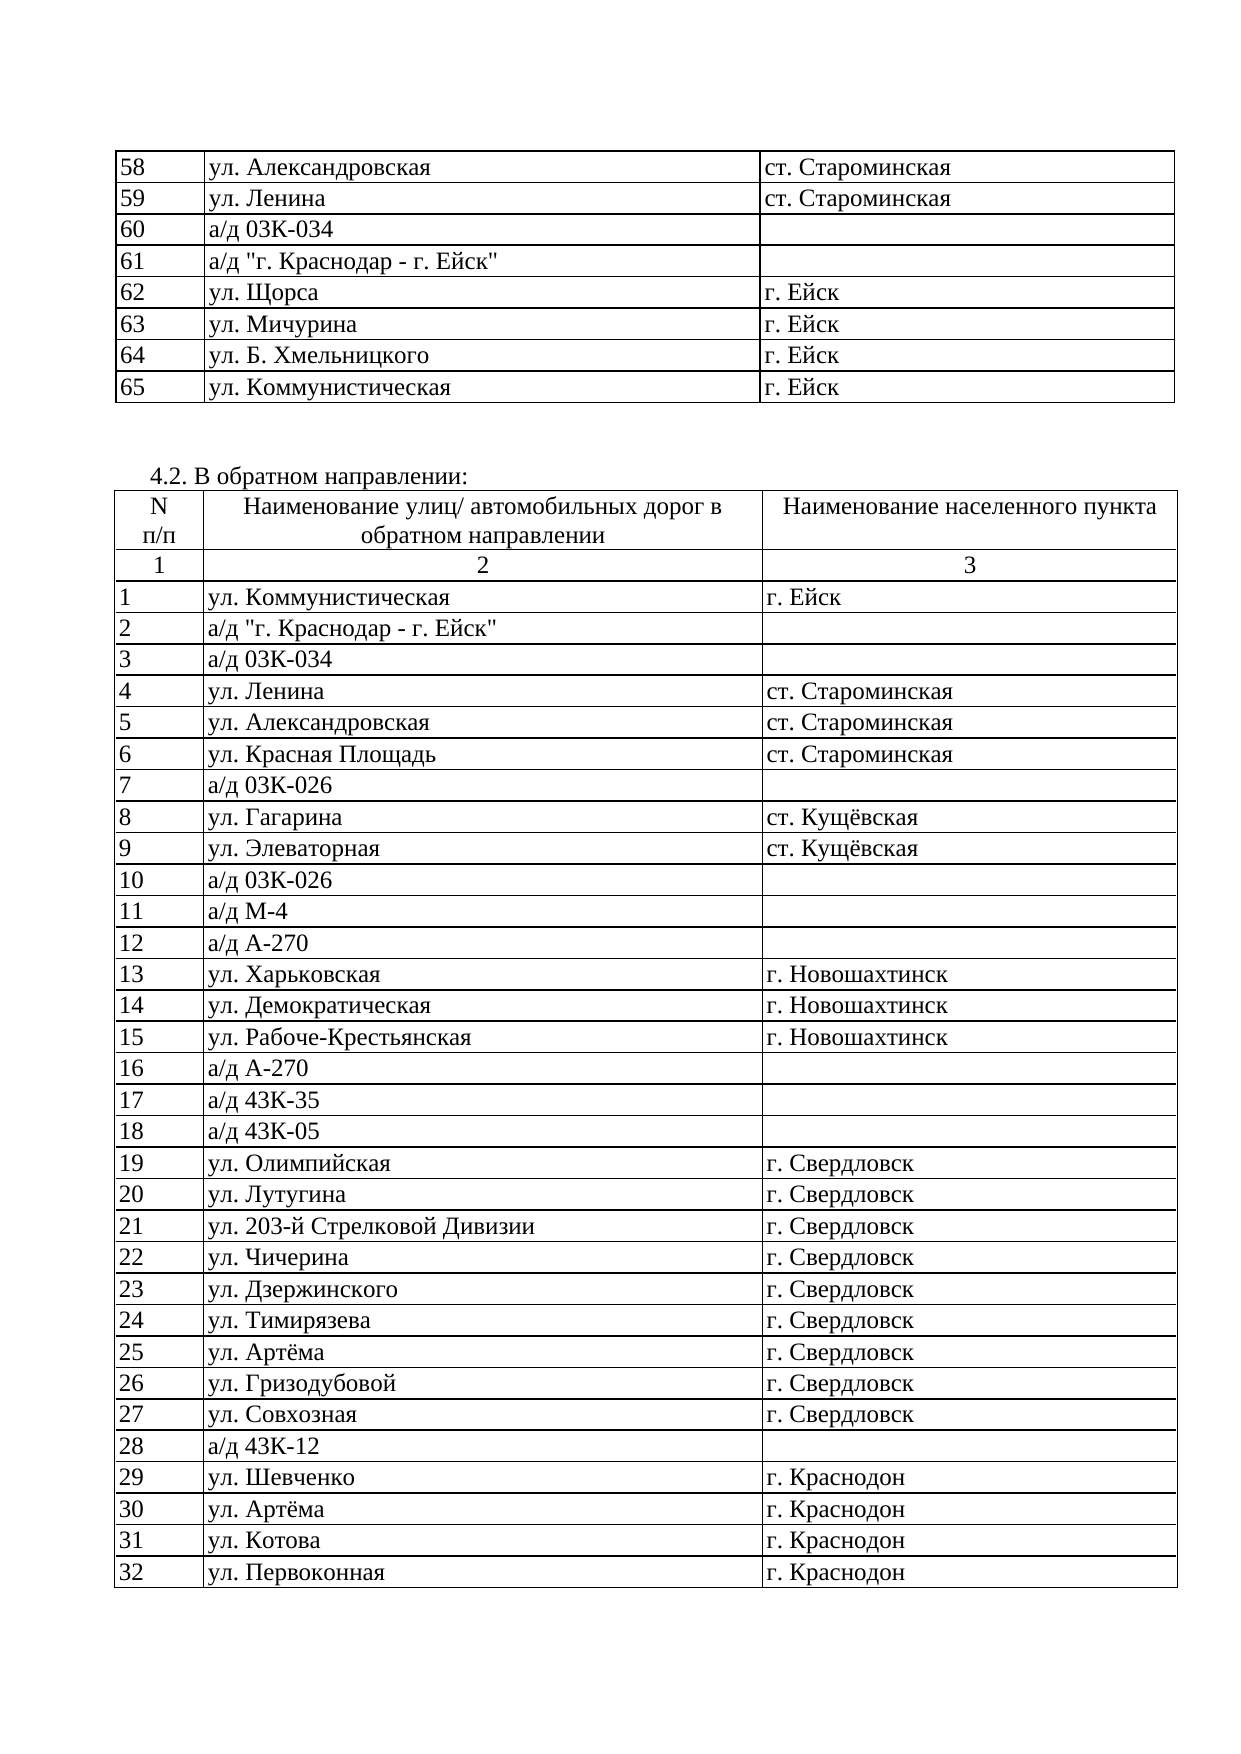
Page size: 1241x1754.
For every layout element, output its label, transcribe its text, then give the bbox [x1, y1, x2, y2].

table_cell 3 [763, 549, 1177, 580]
table_cell г. Свердловск [763, 1304, 1177, 1335]
table_cell ул. Первоконная [204, 1557, 762, 1587]
table_cell 16 [115, 1053, 203, 1083]
table_cell г. Свердловск [763, 1272, 1177, 1303]
table_cell ул. Ленина [205, 183, 759, 213]
table_cell 5 [115, 707, 203, 737]
table_cell 29 [115, 1462, 203, 1492]
table_cell [763, 769, 1177, 800]
table_header N п/п [115, 491, 203, 548]
table_cell г. Краснодон [763, 1555, 1177, 1587]
table_cell 65 [117, 372, 204, 402]
table_cell ст. Староминская [761, 183, 1174, 213]
table_cell 61 [117, 246, 204, 276]
table_cell 12 [115, 927, 203, 957]
table_cell 26 [115, 1368, 203, 1398]
table_cell 11 [115, 896, 203, 926]
table_cell ул. Александровская [204, 707, 762, 737]
table_cell а/д 43К-05 [204, 1116, 762, 1146]
table_cell 21 [115, 1210, 203, 1241]
table_cell 15 [115, 1021, 203, 1052]
table_cell 27 [115, 1399, 203, 1429]
table_cell г. Ейск [763, 580, 1177, 611]
table_cell 32 [115, 1556, 203, 1587]
table_cell ул. Тимирязева [204, 1305, 762, 1335]
table_cell 7 [115, 770, 203, 800]
table_cell [763, 1052, 1177, 1083]
table_cell 23 [115, 1273, 203, 1303]
table_cell ул. Гагарина [204, 802, 762, 832]
table_cell ул. Щорса [205, 277, 759, 307]
table_cell [761, 246, 1174, 276]
table_cell [763, 895, 1177, 926]
table_cell ул. Шевченко [204, 1462, 762, 1492]
table_cell [763, 643, 1177, 674]
table_cell ул. Артёма [204, 1494, 762, 1524]
table_header Наименование населенного пункта [763, 491, 1177, 548]
table_cell 6 [115, 738, 203, 769]
table_cell 20 [115, 1179, 203, 1209]
table_cell ул. Лутугина [204, 1179, 762, 1209]
table_cell а/д А-270 [204, 1053, 762, 1083]
table_cell ул. Б. Хмельницкого [205, 340, 759, 370]
table_cell г. Новошахтинск [763, 989, 1177, 1020]
table_cell ул. Красная Площадь [204, 739, 762, 769]
table_cell ул. Элеваторная [204, 833, 762, 863]
table_cell 14 [115, 990, 203, 1020]
table_cell 64 [117, 340, 204, 370]
table_cell г. Свердловск [763, 1335, 1177, 1366]
table_cell 1 [115, 550, 203, 580]
table_cell а/д А-270 [204, 928, 762, 957]
table_cell 25 [115, 1336, 203, 1366]
table_cell ул. Совхозная [204, 1400, 762, 1429]
table_cell ул. Коммунистическая [204, 582, 762, 611]
table_cell а/д 03К-034 [205, 215, 759, 244]
table_cell а/д 03К-026 [204, 865, 762, 894]
table_cell г. Свердловск [763, 1366, 1177, 1398]
table_cell г. Свердловск [763, 1146, 1177, 1178]
table_cell а/д "г. Краснодар - г. Ейск" [205, 246, 759, 276]
table_cell [763, 1115, 1177, 1146]
table_cell 2 [115, 613, 203, 643]
table_cell 24 [115, 1305, 203, 1335]
table_cell г. Краснодон [763, 1524, 1177, 1555]
table_cell 28 [115, 1430, 203, 1461]
table_cell ст. Староминская [761, 152, 1174, 181]
table_cell 58 [117, 152, 204, 181]
table_cell г. Ейск [761, 277, 1174, 307]
table_cell г. Новошахтинск [763, 1020, 1177, 1052]
table_cell ст. Староминская [763, 737, 1177, 769]
table_cell ул. Олимпийская [204, 1148, 762, 1178]
table_cell ул. Дзержинского [204, 1274, 762, 1303]
text 4.2. В обратном направлении: [150, 461, 1090, 489]
table_cell ст. Староминская [763, 706, 1177, 737]
table_cell а/д 03К-034 [204, 645, 762, 674]
table_cell [763, 1083, 1177, 1115]
table_cell 4 [115, 675, 203, 706]
table_cell ул. Рабоче-Крестьянская [204, 1022, 762, 1052]
table_cell г. Новошахтинск [763, 958, 1177, 989]
table_cell г. Краснодон [763, 1461, 1177, 1492]
table_cell 1 [115, 581, 203, 611]
table_cell ул. Харьковская [204, 959, 762, 989]
table_cell г. Свердловск [763, 1241, 1177, 1272]
table_cell г. Ейск [761, 309, 1174, 339]
table_cell ул. Коммунистическая [205, 372, 759, 402]
table_cell 2 [204, 550, 762, 580]
table_header Наименование улиц/ автомобильных дорог в обратном направлении [204, 491, 762, 548]
table_cell г. Ейск [761, 372, 1174, 402]
table_cell г. Ейск [761, 340, 1174, 370]
table_cell 9 [115, 833, 203, 863]
table_cell ул. Мичурина [205, 309, 759, 339]
table_cell ул. Артёма [204, 1337, 762, 1366]
table_cell ул. Чичерина [204, 1242, 762, 1272]
table_cell ул. Демократическая [204, 991, 762, 1020]
table_cell ст. Староминская [763, 674, 1177, 706]
table_cell 22 [115, 1242, 203, 1272]
table_cell г. Свердловск [763, 1178, 1177, 1209]
table_cell 3 [115, 644, 203, 674]
table_cell г. Краснодон [763, 1492, 1177, 1524]
table_cell 18 [115, 1116, 203, 1146]
table_cell ст. Кущёвская [763, 832, 1177, 863]
table_cell ул. Котова [204, 1525, 762, 1555]
table_cell а/д 03К-026 [204, 770, 762, 800]
table_cell 8 [115, 801, 203, 832]
table_cell г. Свердловск [763, 1209, 1177, 1241]
table_cell а/д М-4 [204, 896, 762, 926]
table_cell [763, 863, 1177, 894]
table_cell 19 [115, 1147, 203, 1178]
table_cell г. Свердловск [763, 1398, 1177, 1429]
table_cell ст. Кущёвская [763, 800, 1177, 832]
table_cell ул. 203-й Стрелковой Дивизии [204, 1211, 762, 1241]
table_cell 63 [117, 309, 204, 339]
table_cell 59 [117, 183, 204, 213]
table_cell 31 [115, 1525, 203, 1555]
table_cell ул. Ленина [204, 676, 762, 706]
table_cell [763, 926, 1177, 957]
table_cell 62 [117, 277, 204, 307]
table_cell 60 [117, 215, 204, 244]
table_cell [763, 1429, 1177, 1461]
table_cell ул. Гризодубовой [204, 1368, 762, 1398]
table_cell 30 [115, 1493, 203, 1524]
table_cell а/д 43К-12 [204, 1431, 762, 1461]
table_cell 10 [115, 864, 203, 894]
table_cell 17 [115, 1084, 203, 1115]
table_cell 13 [115, 959, 203, 989]
table_cell ул. Александровская [205, 152, 759, 181]
table_cell а/д 43К-35 [204, 1085, 762, 1115]
table_cell [763, 611, 1177, 643]
table_cell [761, 215, 1174, 244]
table_cell а/д "г. Краснодар - г. Ейск" [204, 613, 762, 643]
